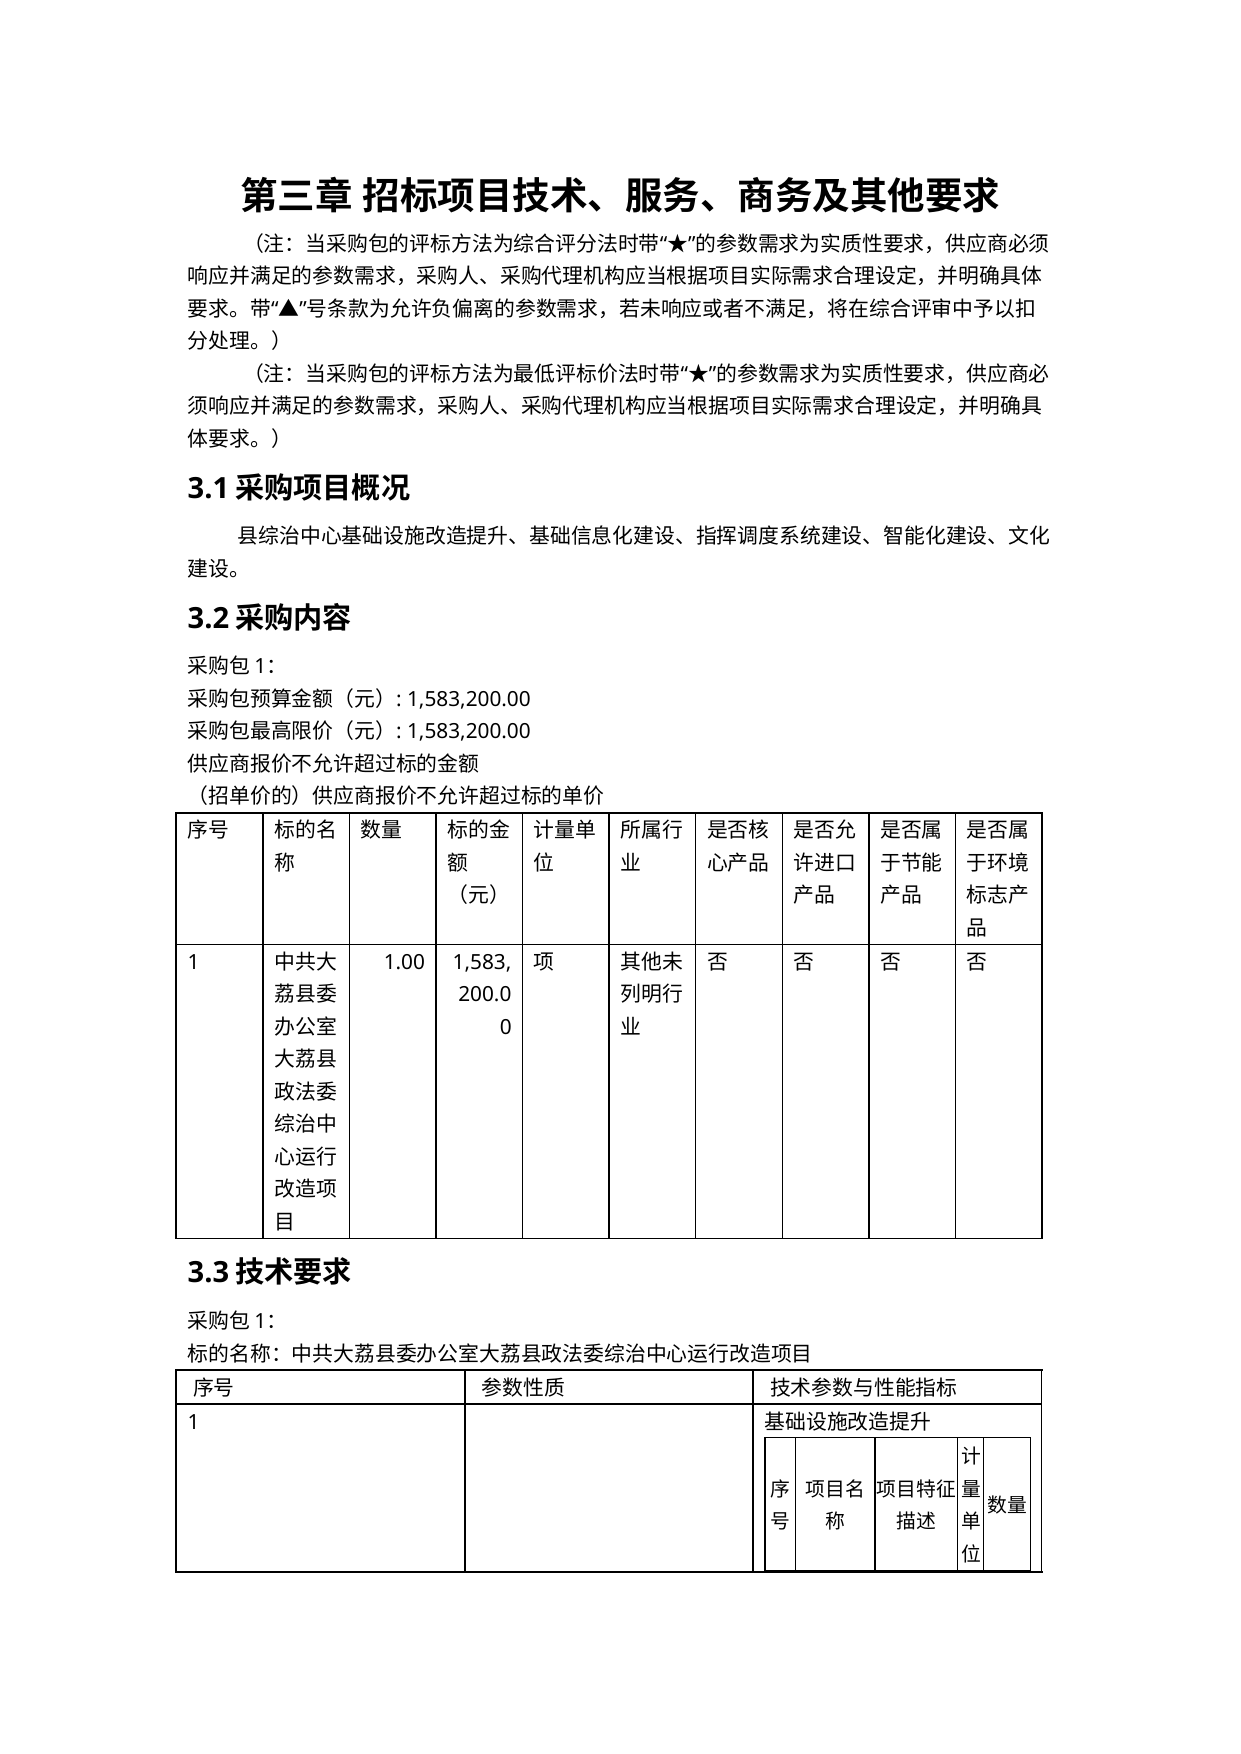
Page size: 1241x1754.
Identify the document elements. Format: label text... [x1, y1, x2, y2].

text 采购包1： [187, 649, 1053, 682]
table_cell [466, 1405, 752, 1571]
table_cell 中共大荔县委办公室大荔县政法委综治中心运行改造项目 [264, 945, 349, 1238]
table_cell 1 [177, 945, 262, 1238]
text 3.3技术要求 [187, 1239, 1053, 1304]
table_cell 1.00 [350, 945, 435, 1238]
table_header 是否允许进口产品 [783, 814, 868, 943]
table_cell 1 [177, 1405, 464, 1571]
text 采购包最高限价（元）: 1,583,200.00 [187, 714, 1053, 747]
table_header 序号 [177, 1371, 464, 1403]
table_header 标的名称 [264, 814, 349, 943]
table_cell 否 [783, 945, 868, 1238]
table_header 是否核心产品 [696, 814, 782, 943]
text 标的名称：中共大荔县委办公室大荔县政法委综治中心运行改造项目 [187, 1337, 1053, 1369]
text 采购包预算金额（元）: 1,583,200.00 [187, 682, 1053, 714]
table_cell 否 [696, 945, 782, 1238]
table_header 所属行业 [610, 814, 695, 943]
table_cell 1,583,200.00 [437, 945, 522, 1238]
text （注：当采购包的评标方法为最低评标价法时带“★”的参数需求为实质性要求，供应商必须响应并满足的参数需求，采购人、采购代理机构应当根据项目实际需求合理设定，并明确具体要求。） [187, 357, 1053, 454]
table_header 数量 [350, 814, 435, 943]
table_header 是否属于节能产品 [870, 814, 955, 943]
table_header 标的金额 （元） [437, 814, 522, 943]
table_cell 基础设施改造提升 [754, 1405, 1041, 1571]
text 3.2采购内容 [187, 584, 1053, 649]
table_cell 否 [956, 945, 1041, 1238]
text 供应商报价不允许超过标的金额 [187, 747, 1053, 779]
text 县综治中心基础设施改造提升、基础信息化建设、指挥调度系统建设、智能化建设、文化建设。 [187, 519, 1053, 584]
table_cell 否 [870, 945, 955, 1238]
table_header 是否属于环境标志产品 [956, 814, 1041, 943]
table_cell 项 [523, 945, 608, 1238]
text 采购包1： [187, 1304, 1053, 1337]
text 3.1采购项目概况 [187, 454, 1053, 519]
text 第三章 招标项目技术、服务、商务及其他要求 [187, 162, 1053, 227]
text （招单价的）供应商报价不允许超过标的单价 [187, 779, 1053, 812]
table_cell 其他未列明行业 [610, 945, 695, 1238]
table_header 参数性质 [466, 1371, 752, 1403]
table_header 序号 [177, 814, 262, 943]
text （注：当采购包的评标方法为综合评分法时带“★”的参数需求为实质性要求，供应商必须响应并满足的参数需求，采购人、采购代理机构应当根据项目实际需求合理设定，并明确具体要求。带“▲”号条款为允许负偏离的参数需求，若未响应或者不满足，将在综合评审中予以扣分处理。） [187, 227, 1053, 357]
table_header 计量单位 [523, 814, 608, 943]
table_header 技术参数与性能指标 [754, 1371, 1041, 1403]
